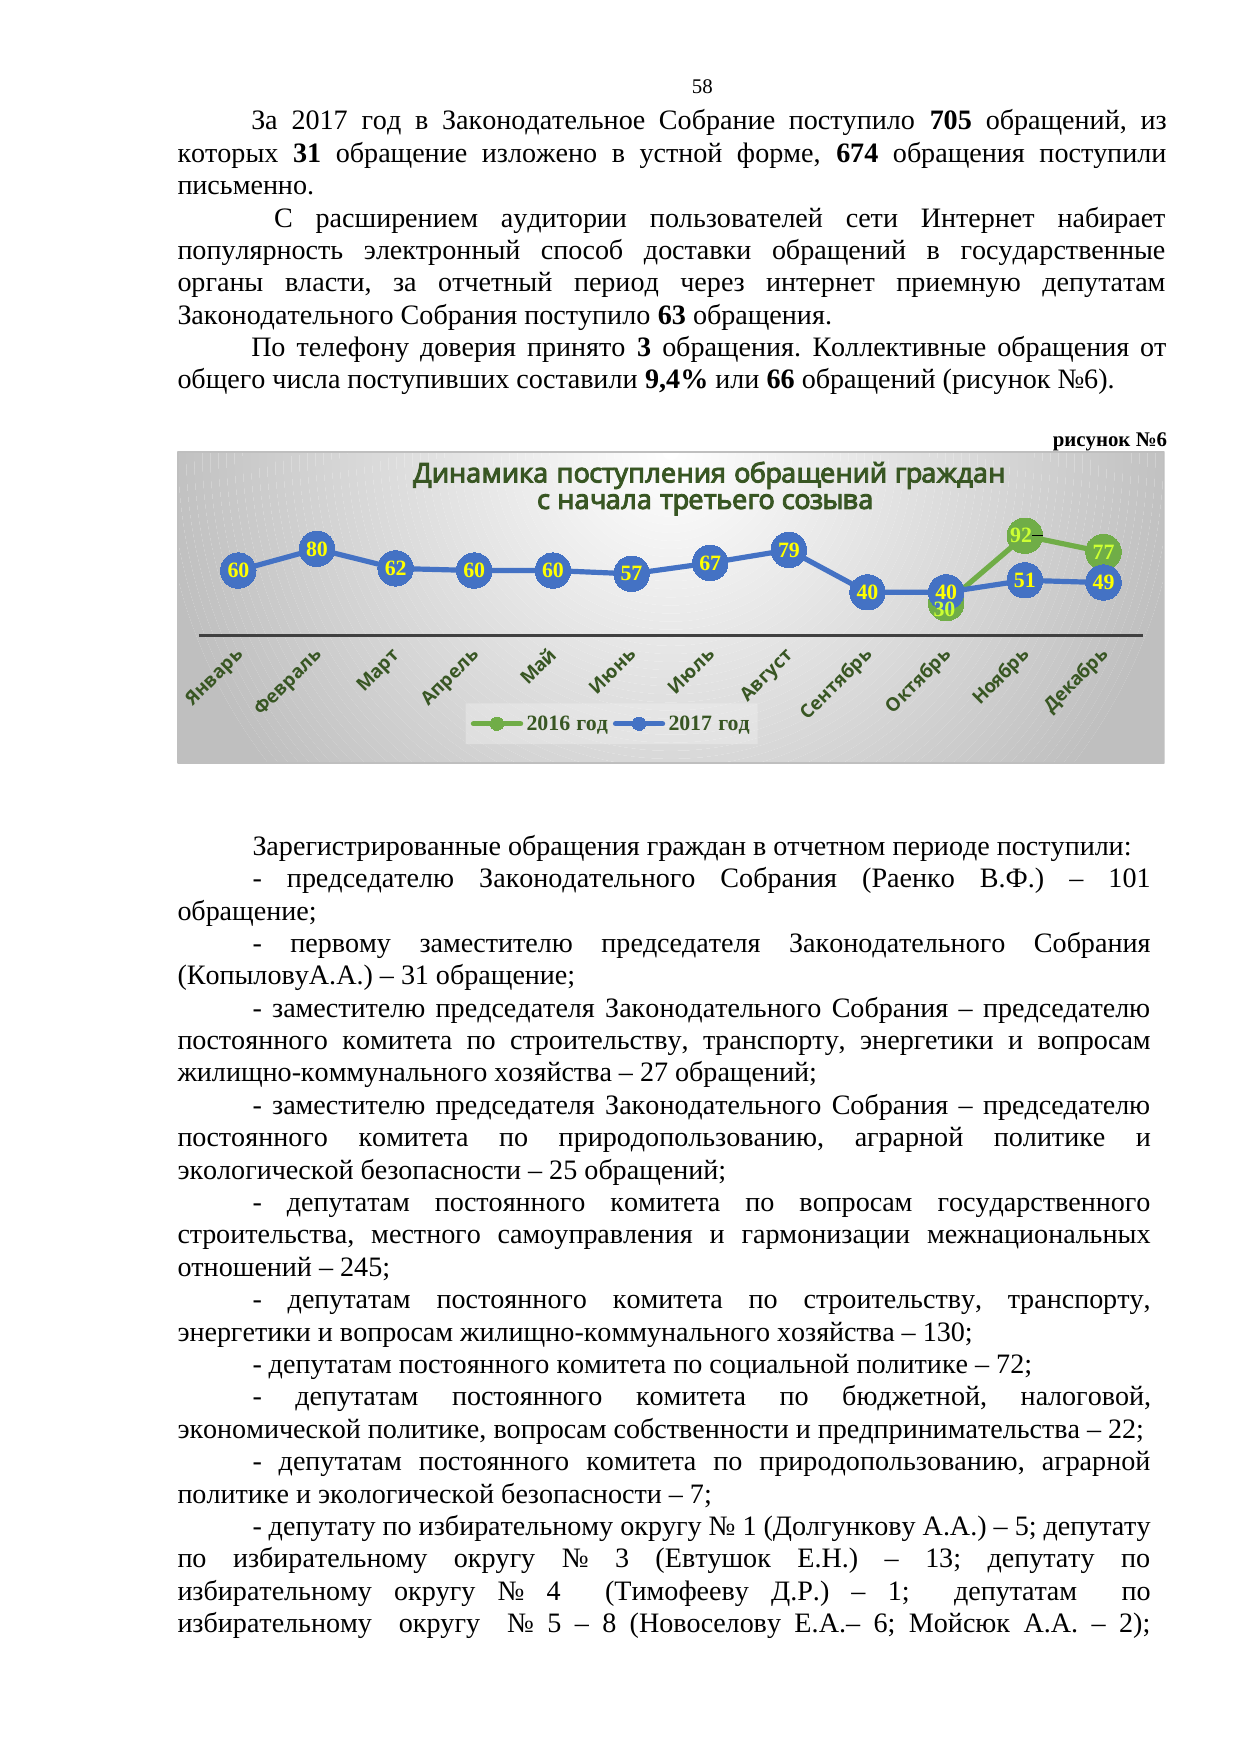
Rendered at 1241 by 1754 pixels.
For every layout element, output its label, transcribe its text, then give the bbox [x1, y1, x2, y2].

text - председателю Законодательного Собрания (Раенко В.Ф.) – 101 обращение; [177, 861, 1152, 926]
text - заместителю председателя Законодательного Собрания – председателю постоянного комитета по природопользованию, аграрной политике и экологической безопасности – 25 обращений; [177, 1088, 1152, 1185]
text С расширением аудитории пользователей сети Интернет набирает популярность электронный способ доставки обращений в государственные органы власти, за отчетный период через интернет приемную депутатам Законодательного Собрания поступило 63 обращения. [177, 201, 1167, 330]
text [177, 1509, 1152, 1639]
text - заместителю председателя Законодательного Собрания – председателю постоянного комитета по строительству, транспорту, энергетики и вопросам жилищно-коммунального хозяйства – 27 обращений; [177, 991, 1152, 1088]
text - депутатам постоянного комитета по социальной политике – 72; [177, 1347, 1152, 1379]
text - депутатам постоянного комитета по вопросам государственного строительства, местного самоуправления и гармонизации межнациональных отношений – 245; [177, 1185, 1152, 1282]
text За 2017 год в Законодательное Собрание поступило 705 обращений, из которых 31 обращение изложено в устной форме, 674 обращения поступили письменно. [177, 103, 1167, 201]
text По телефону доверия принято 3 обращения. Коллективные обращения от общего числа поступивших составили 9,4% или 66 обращений (рисунок №6). [177, 330, 1167, 395]
text - депутатам постоянного комитета по природопользованию, аграрной политике и экологической безопасности – 7; [177, 1444, 1152, 1509]
text - первому заместителю председателя Законодательного Собрания (КопыловуА.А.) – 31 обращение; [177, 926, 1152, 991]
text - депутатам постоянного комитета по бюджетной, налоговой, экономической политике, вопросам собственности и предпринимательства – 22; [177, 1379, 1152, 1444]
text - депутатам постоянного комитета по строительству, транспорту, энергетики и вопросам жилищно-коммунального хозяйства – 130; [177, 1282, 1152, 1347]
text Зарегистрированные обращения граждан в отчетном периоде поступили: [177, 829, 1152, 861]
text рисунок №6 [177, 427, 1167, 451]
